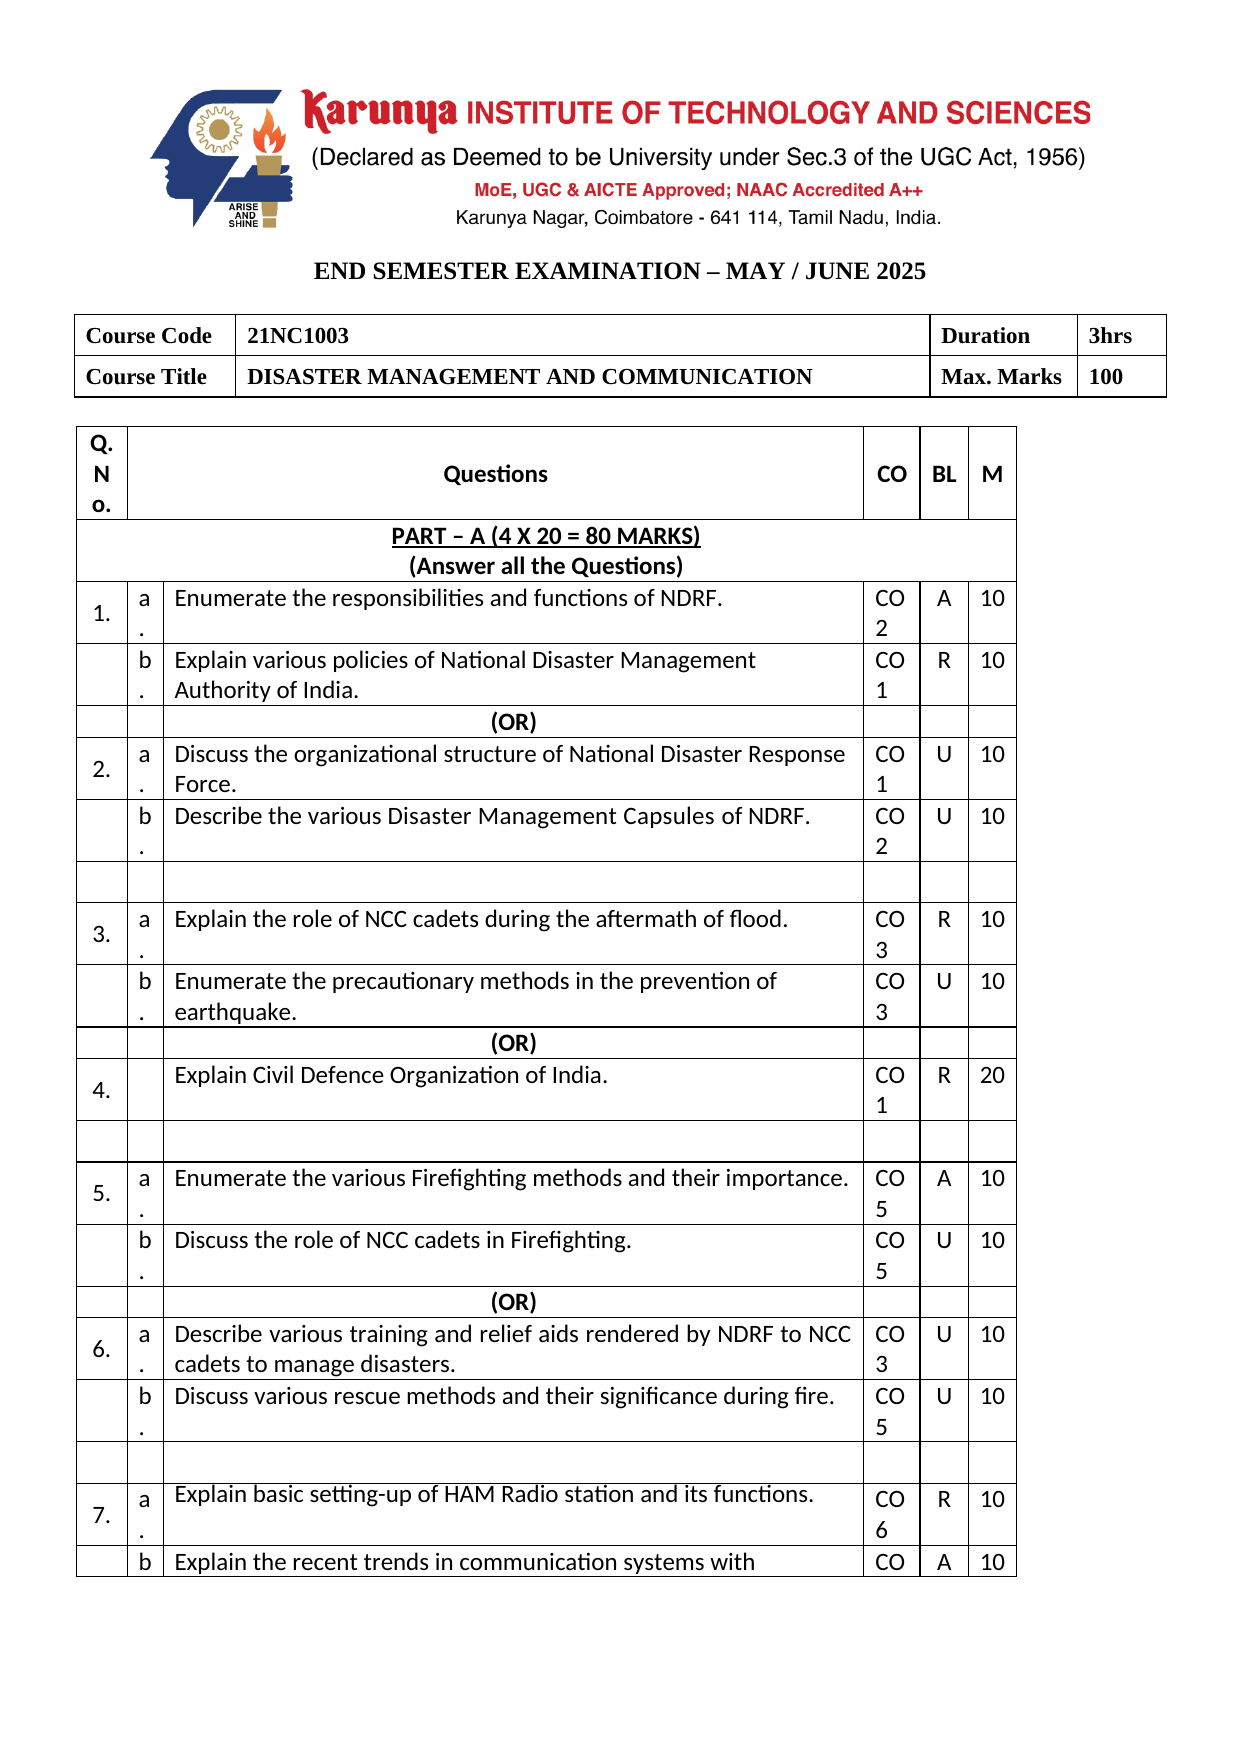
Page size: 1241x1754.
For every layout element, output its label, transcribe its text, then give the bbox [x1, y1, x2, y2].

table_header 3hrs [1078, 315, 1166, 355]
table_cell Discuss the role of NCC cadets in Firefighting. [164, 1225, 863, 1286]
table_header 21NC1003 [236, 315, 929, 355]
table_cell a. [128, 1484, 163, 1545]
table_cell [77, 1225, 127, 1286]
table_cell Enumerate the precautionary methods in the prevention of earthquake. [164, 965, 863, 1026]
table_cell Explain various policies of National Disaster Management Authority of India. [164, 644, 863, 705]
table_cell 3. [77, 903, 127, 964]
table_cell CO1 [864, 1059, 919, 1120]
table_cell 100 [1078, 356, 1166, 396]
table_cell R [921, 1484, 968, 1545]
table_cell [864, 1028, 919, 1058]
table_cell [164, 1546, 863, 1576]
table_cell [128, 1442, 163, 1483]
table_cell [77, 1287, 127, 1317]
table_cell 6. [77, 1318, 127, 1379]
table_cell [864, 706, 919, 737]
table_cell [921, 1442, 968, 1483]
table_cell b. [128, 1546, 163, 1576]
table_cell Enumerate the responsibilities and functions of NDRF. [164, 582, 863, 643]
table_cell U [921, 738, 968, 799]
table_cell [921, 1287, 968, 1317]
table_cell [77, 1380, 127, 1441]
table_cell 10 [969, 1484, 1016, 1545]
table_cell a. [128, 1163, 163, 1223]
table_cell (OR) [164, 1287, 863, 1317]
table_cell R [921, 644, 968, 705]
table_cell [77, 862, 127, 902]
table_cell Discuss various rescue methods and their significance during fire. [164, 1380, 863, 1441]
table_cell 7. [77, 1484, 127, 1545]
table_cell 10 [969, 582, 1016, 643]
table_cell [164, 1442, 863, 1483]
table_cell CO6 [864, 1546, 919, 1576]
table_cell a. [128, 582, 163, 643]
table_cell 4. [77, 1059, 127, 1120]
table_cell a. [128, 738, 163, 799]
table_cell [128, 1287, 163, 1317]
table_cell [921, 862, 968, 902]
table_cell Explain the role of NCC cadets during the aftermath of flood. [164, 903, 863, 964]
table_cell [164, 862, 863, 902]
picture [150, 89, 1091, 228]
table_cell U [921, 965, 968, 1026]
table_cell [77, 1121, 127, 1161]
table_cell [921, 706, 968, 737]
table_cell b. [128, 1380, 163, 1441]
table_cell CO3 [864, 1318, 919, 1379]
table_cell 2. [77, 738, 127, 799]
table_cell 10 [969, 1225, 1016, 1286]
table_cell [128, 1028, 163, 1058]
table_header CO [864, 427, 919, 519]
table_cell [921, 1121, 968, 1161]
table_cell b. [128, 800, 163, 861]
table_cell A [921, 1546, 968, 1576]
table_cell Explain Civil Defence Organization of India. [164, 1059, 863, 1120]
table_cell Course Title [75, 356, 235, 396]
table_cell [969, 1287, 1016, 1317]
table_cell 5. [77, 1163, 127, 1223]
table_cell [969, 706, 1016, 737]
table_cell 10 [969, 644, 1016, 705]
table_cell CO1 [864, 644, 919, 705]
table_cell 10 [969, 1163, 1016, 1223]
table_cell 10 [969, 1380, 1016, 1441]
table_cell CO6 [864, 1484, 919, 1545]
table_cell 10 [969, 903, 1016, 964]
table_cell Enumerate the various Firefighting methods and their importance. [164, 1163, 863, 1223]
table_cell [128, 1059, 163, 1120]
table_cell U [921, 1318, 968, 1379]
table_cell [77, 1546, 127, 1576]
table_cell Max. Marks [931, 356, 1077, 396]
table_cell [77, 706, 127, 737]
table_cell [969, 1121, 1016, 1161]
table_cell CO3 [864, 965, 919, 1026]
table_cell b. [128, 965, 163, 1026]
table_header Duration [931, 315, 1077, 355]
table_cell (OR) [164, 706, 863, 737]
table_cell A [921, 1163, 968, 1223]
table_cell b. [128, 1225, 163, 1286]
table_cell [921, 1028, 968, 1058]
table_header Questions [128, 427, 863, 519]
table_cell [77, 965, 127, 1026]
table_cell [864, 1121, 919, 1161]
table_cell R [921, 1059, 968, 1120]
table_cell [77, 644, 127, 705]
table_header BL [921, 427, 968, 519]
table_cell CO2 [864, 800, 919, 861]
table_header Q. No. [77, 427, 127, 519]
table_cell 10 [969, 1546, 1016, 1576]
table_header Course Code [75, 315, 235, 355]
table_cell PART – A (4 X 20 = 80 MARKS) (Answer all the Questions) [77, 520, 1016, 581]
table_cell [128, 1121, 163, 1161]
table_cell [77, 1028, 127, 1058]
table_cell Discuss the organizational structure of National Disaster Response Force. [164, 738, 863, 799]
table_cell Describe various training and relief aids rendered by NDRF to NCC cadets to manage disasters. [164, 1318, 863, 1379]
table_cell [77, 800, 127, 861]
table_cell 10 [969, 800, 1016, 861]
table_cell [864, 1287, 919, 1317]
table_cell Explain basic setting-up of HAM Radio station and its functions. [164, 1484, 863, 1545]
table_cell DISASTER MANAGEMENT AND COMMUNICATION [236, 356, 929, 396]
table_cell 10 [969, 1318, 1016, 1379]
table_cell 1. [77, 582, 127, 643]
table_cell R [921, 903, 968, 964]
table_cell [969, 862, 1016, 902]
table_cell [969, 1442, 1016, 1483]
table_cell a. [128, 1318, 163, 1379]
table_cell b. [128, 644, 163, 705]
table_cell A [921, 582, 968, 643]
table_cell CO2 [864, 582, 919, 643]
table_cell [864, 862, 919, 902]
table_cell [128, 706, 163, 737]
table_cell [969, 1028, 1016, 1058]
table_cell [77, 1442, 127, 1483]
table_cell Describe the various Disaster Management Capsules of NDRF. [164, 800, 863, 861]
table_cell (OR) [164, 1028, 863, 1058]
table_cell a. [128, 903, 163, 964]
table_cell 10 [969, 738, 1016, 799]
table_cell CO5 [864, 1163, 919, 1223]
text END SEMESTER EXAMINATION – MAY / JUNE 2025 [150, 256, 1090, 285]
table_cell 10 [969, 965, 1016, 1026]
table_cell CO5 [864, 1380, 919, 1441]
table_cell [128, 862, 163, 902]
table_cell CO3 [864, 903, 919, 964]
table_cell CO5 [864, 1225, 919, 1286]
table_cell [164, 1121, 863, 1161]
table_cell 20 [969, 1059, 1016, 1120]
table_header M [969, 427, 1016, 519]
table_cell U [921, 800, 968, 861]
table_cell U [921, 1225, 968, 1286]
table_cell U [921, 1380, 968, 1441]
table_cell [864, 1442, 919, 1483]
table_cell CO1 [864, 738, 919, 799]
